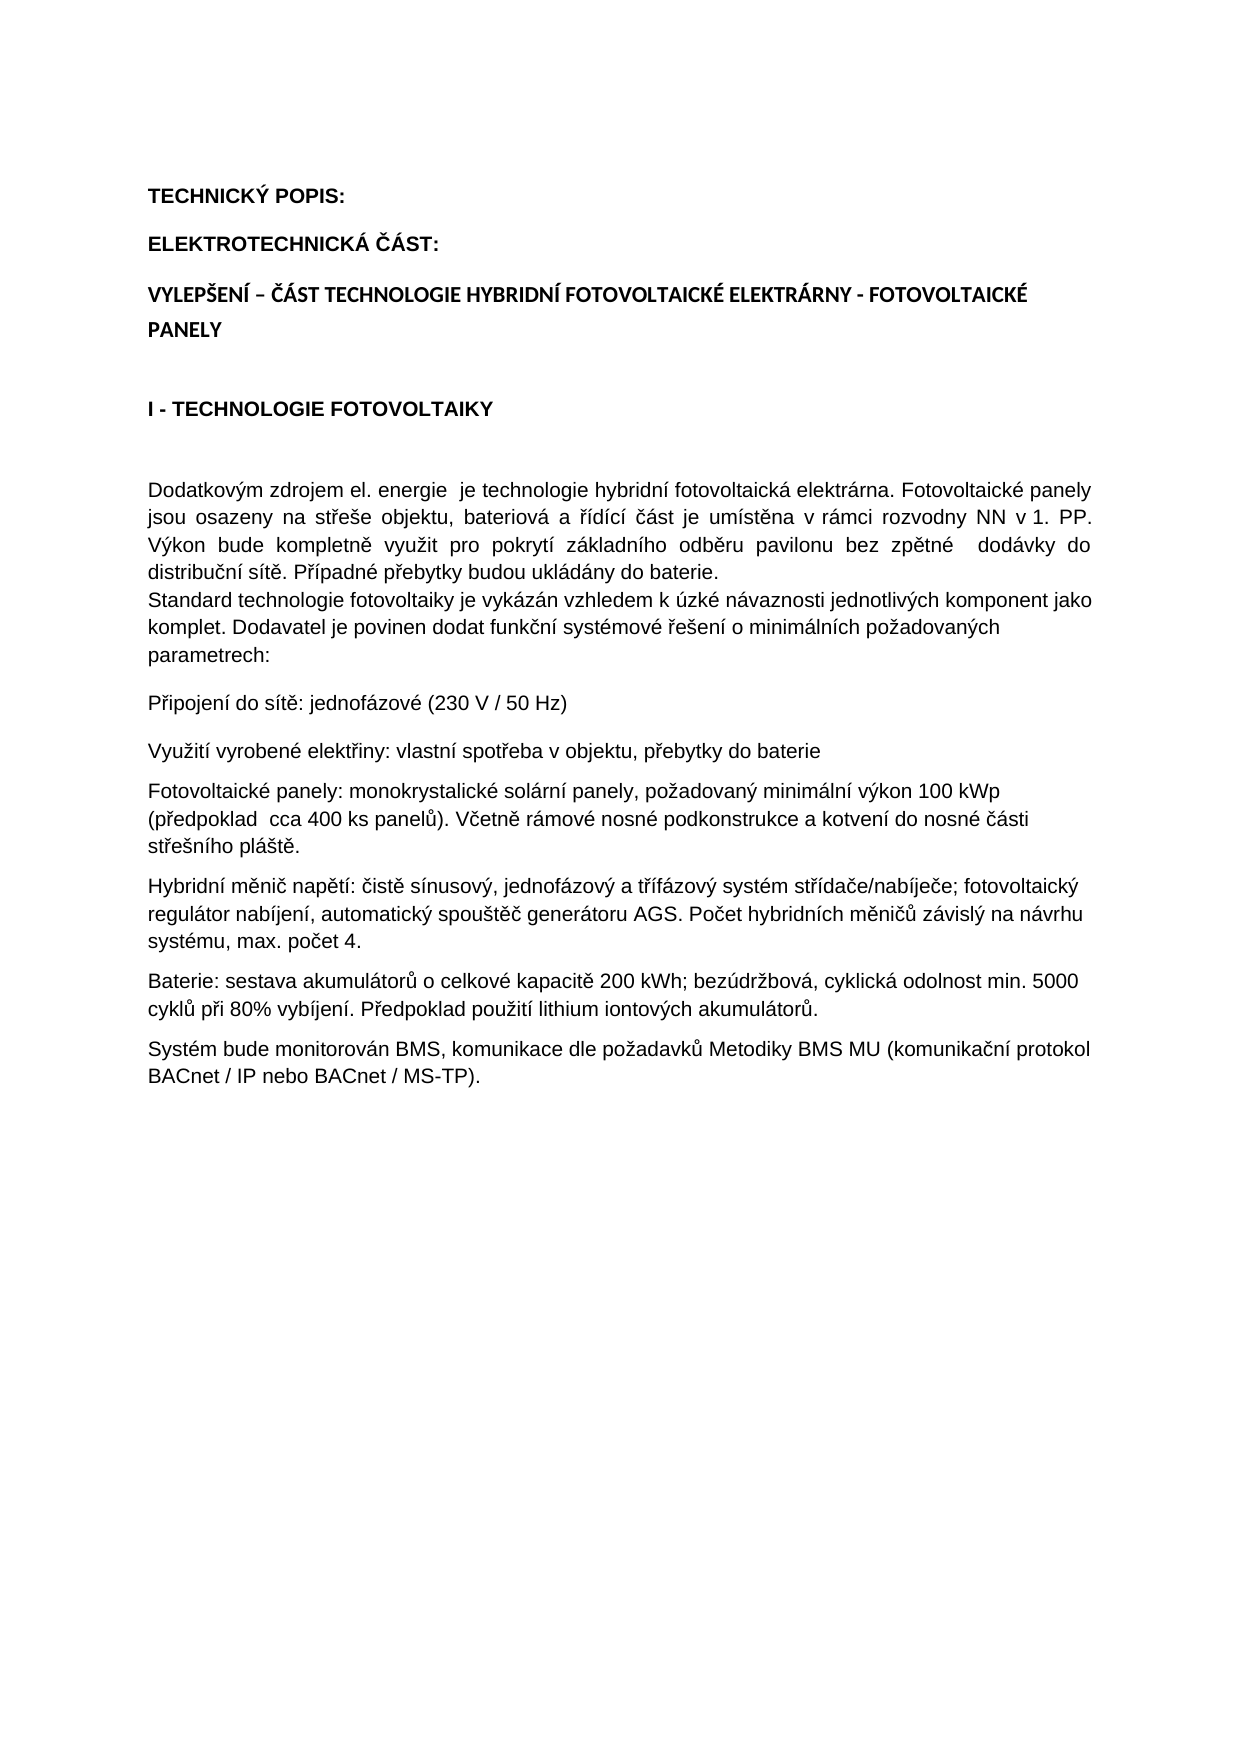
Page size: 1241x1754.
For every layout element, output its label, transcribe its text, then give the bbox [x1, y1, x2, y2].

text Dodatkovým zdrojem el. energie je technologie hybridní fotovoltaická elektrárna. Fotovoltaické panely jsou osazeny na střeše objektu, bateriová a řídící část je umístěna v rámci rozvodny NN v 1. PP. Výkon bude kompletně využit pro pokrytí základního odběru pavilonu bez zpětné dodávky do distribuční sítě. Případné přebytky budou ukládány do baterie. [148, 478, 1093, 584]
text ELEKTROTECHNICKÁ ČÁST: [148, 232, 1093, 256]
text Technický popis: [148, 183, 1093, 207]
text Baterie: sestava akumulátorů o celkové kapacitě 200 kWh; bezúdržbová, cyklická odolnost min. 5000 cyklů při 80% vybíjení. Předpoklad použití lithium iontových akumulátorů. [148, 969, 1093, 1021]
text Systém bude monitorován BMS, komunikace dle požadavků Metodiky BMS MU (komunikační protokol BACnet / IP nebo BACnet / MS-TP). [148, 1037, 1093, 1088]
text Vylepšení – část technologie hybridní fotovoltaické elektrárny - fotovoltaické panely [148, 280, 1093, 344]
text Standard technologie fotovoltaiky je vykázán vzhledem k úzké návaznosti jednotlivých komponent jako komplet. Dodavatel je povinen dodat funkční systémové řešení o minimálních požadovaných parametrech: [148, 588, 1093, 667]
text Připojení do sítě: jednofázové (230 V / 50 Hz) [148, 691, 1093, 715]
text Hybridní měnič napětí: čistě sínusový, jednofázový a třífázový systém střídače/nabíječe; fotovoltaický regulátor nabíjení, automatický spouštěč generátoru AGS. Počet hybridních měničů závislý na návrhu systému, max. počet 4. [148, 874, 1093, 953]
text Využití vyrobené elektřiny: vlastní spotřeba v objektu, přebytky do baterie [148, 739, 1093, 763]
text Fotovoltaické panely: monokrystalické solární panely, požadovaný minimální výkon 100 kWp (předpoklad cca 400 ks panelů). Včetně rámové nosné podkonstrukce a kotvení do nosné části střešního pláště. [148, 779, 1093, 858]
text I - Technologie fotovoltaiky [148, 397, 1093, 421]
